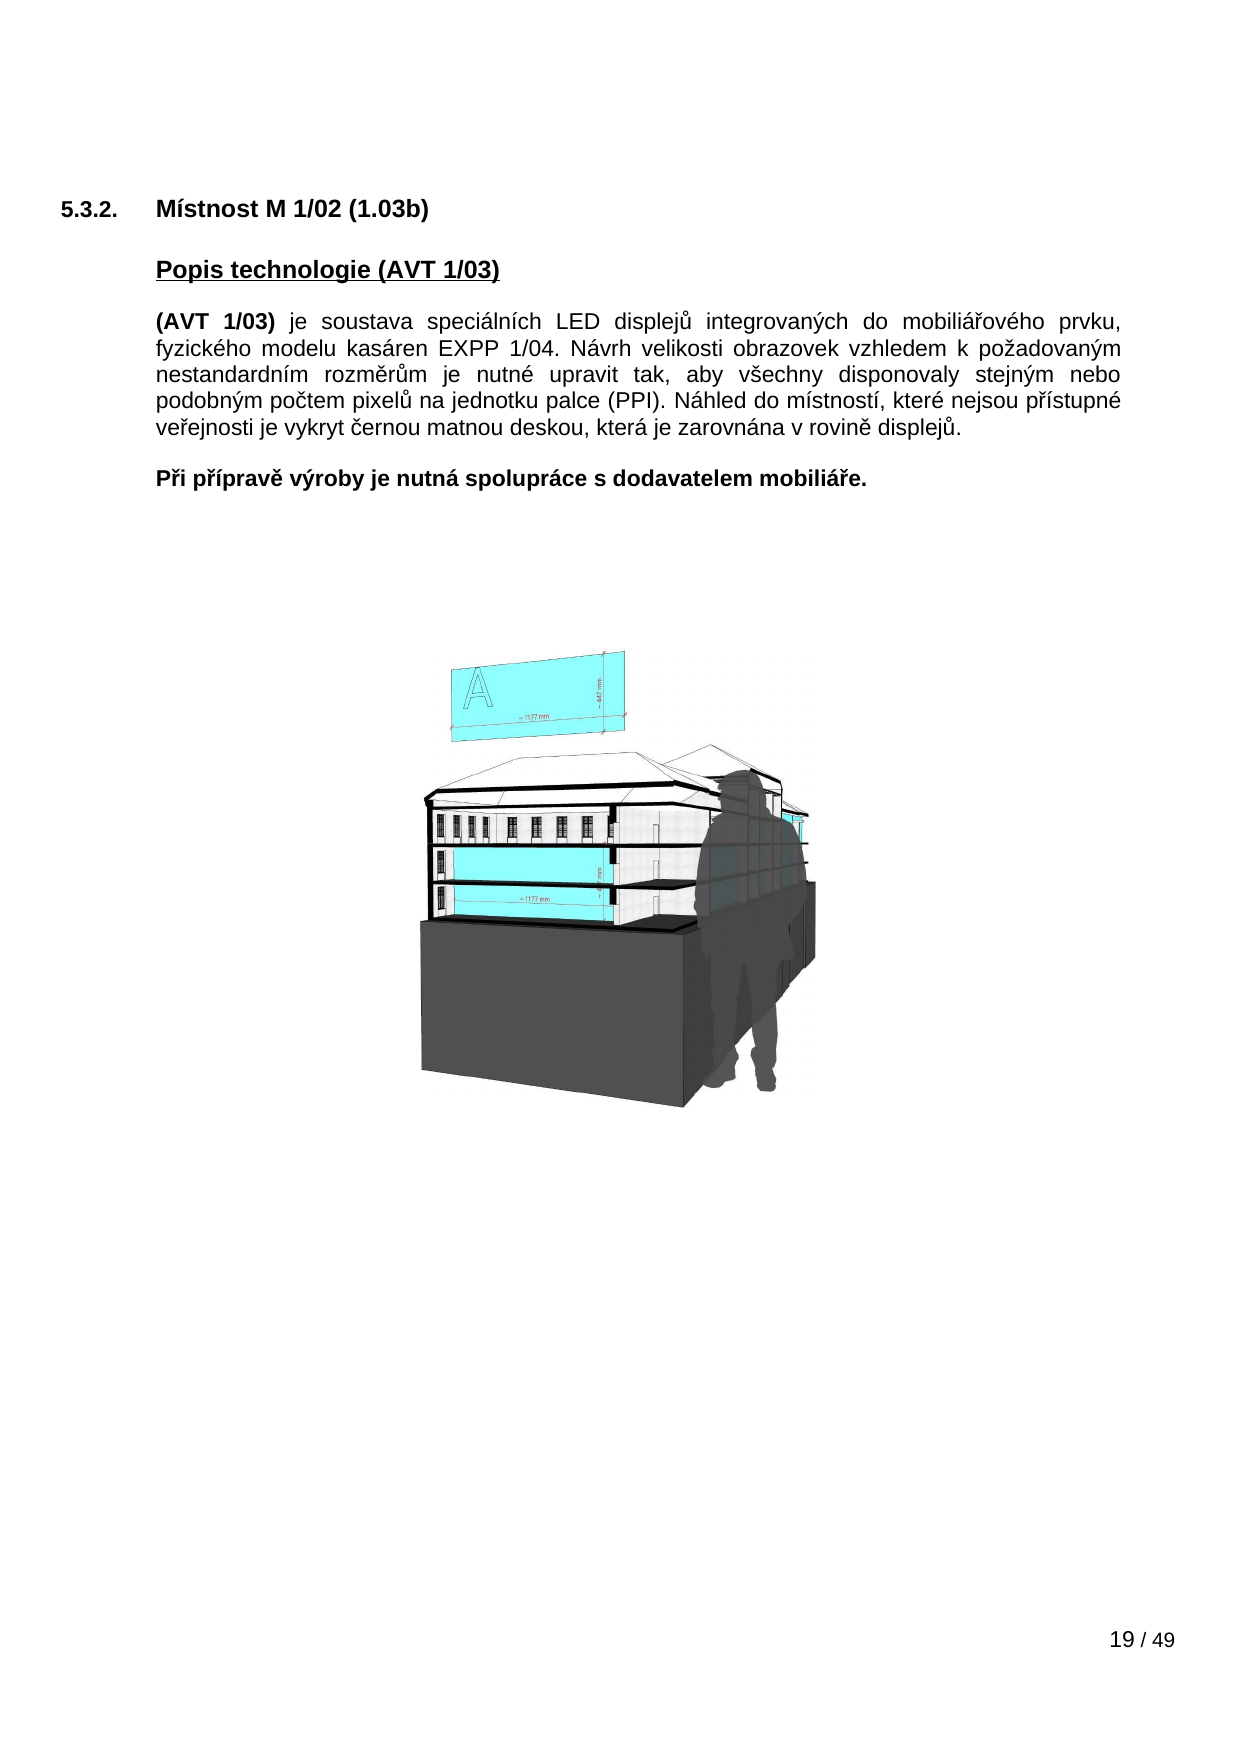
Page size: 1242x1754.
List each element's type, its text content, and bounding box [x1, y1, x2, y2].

text Při přípravě výroby je nutná spolupráce s dodavatelem mobiliáře. [156, 465, 1175, 491]
subtitle Místnost M 1/02 (1.03b) [61, 194, 536, 223]
subtitle Popis technologie (AVT 1/03) [156, 255, 536, 284]
picture [420, 648, 816, 1108]
text (AVT 1/03) je soustava speciálních LED displejů integrovaných do mobiliářového prvku, fyzického modelu kasáren EXPP 1/04. Návrh velikosti obrazovek vzhledem k požadovaným nestandardním rozměrům je nutné upravit tak, aby všechny disponovaly stejným nebo podobným počtem pixelů na jednotku palce (PPI). Náhled do místností, které nejsou přístupné veřejnosti je vykryt černou matnou deskou, která je zarovnána v rovině displejů. [156, 308, 1122, 440]
